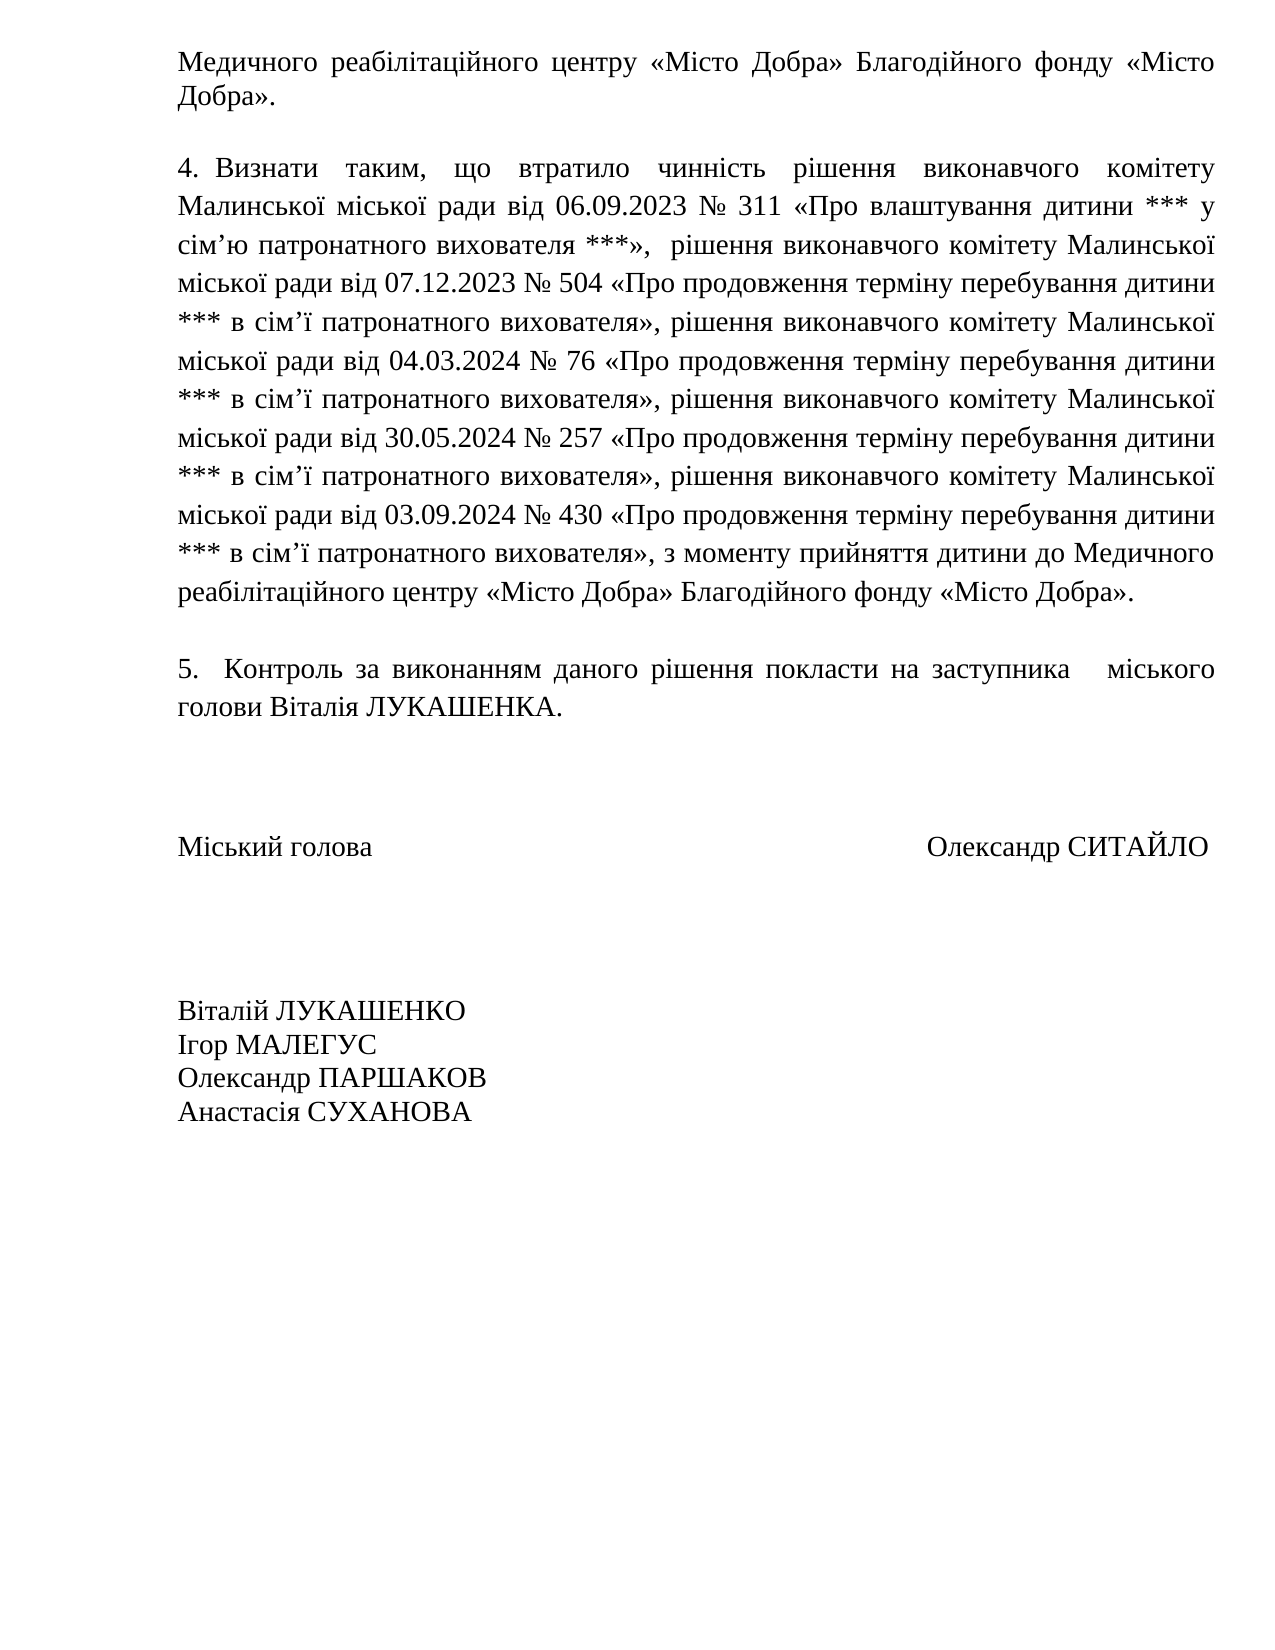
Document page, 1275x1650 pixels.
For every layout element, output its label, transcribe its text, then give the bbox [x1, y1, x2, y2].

text Міський голова Олександр СИТАЙЛО [177, 829, 1216, 862]
text 5. Контроль за виконанням даного рішення покласти на заступника міського голови Віталія ЛУКАШЕНКА. [177, 651, 1216, 723]
text Віталій ЛУКАШЕНКО [177, 993, 1216, 1027]
list Визнати таким, що втратило чинність рішення виконавчого комітету Малинської міської ради від 06.09.2023 № 311 «Про влаштування дитини *** у сім’ю патронатного вихователя ***», рішення виконавчого комітету Малинської міської ради від 07.12.2023 № 504 «Про продовження терміну перебування дитини *** в сім’ї патронатного вихователя», рішення виконавчого комітету Малинської міської ради від 04.03.2024 № 76 «Про продовження терміну перебування дитини *** в сім’ї патронатного вихователя», рішення виконавчого комітету Малинської міської ради від 30.05.2024 № 257 «Про продовження терміну перебування дитини *** в сім’ї патронатного вихователя», рішення виконавчого комітету Малинської міської ради від 03.09.2024 № 430 «Про продовження терміну перебування дитини *** в сім’ї патронатного вихователя», з моменту прийняття дитини до Медичного реабілітаційного центру «Місто Добра» Благодійного фонду «Місто Добра». [177, 150, 1216, 607]
text Ігор МАЛЕГУС [177, 1027, 1216, 1061]
text Олександр ПАРШАКОВ [177, 1061, 1216, 1094]
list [177, 44, 1216, 111]
text Анастасія СУХАНОВА [177, 1094, 1216, 1128]
